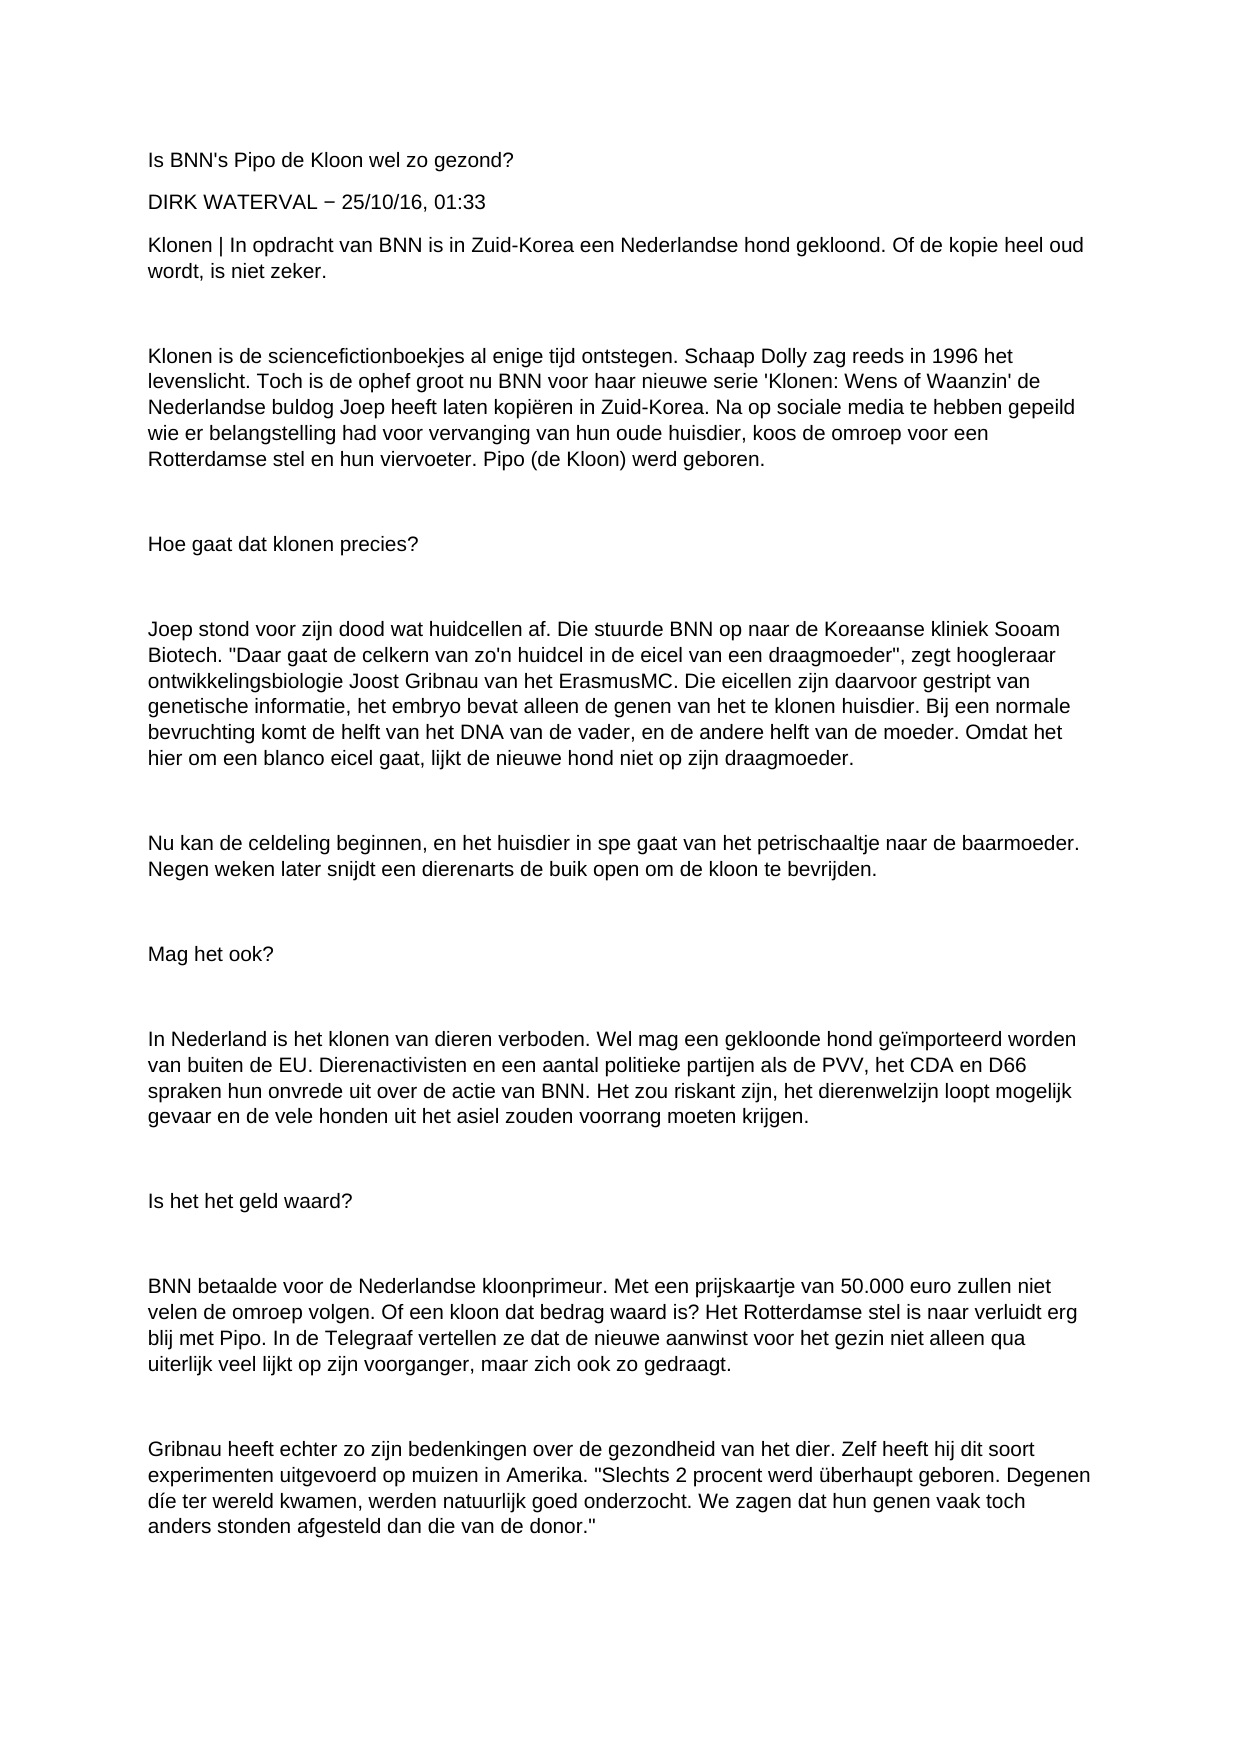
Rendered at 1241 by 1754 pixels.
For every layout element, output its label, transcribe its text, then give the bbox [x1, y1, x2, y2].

text Is het het geld waard? [148, 1189, 1093, 1213]
text In Nederland is het klonen van dieren verboden. Wel mag een gekloonde hond geïmporteerd worden van buiten de EU. Dierenactivisten en een aantal politieke partijen als de PVV, het CDA en D66 spraken hun onvrede uit over de actie van BNN. Het zou riskant zijn, het dierenwelzijn loopt mogelijk gevaar en de vele honden uit het asiel zouden voorrang moeten krijgen. [148, 1027, 1093, 1128]
text Joep stond voor zijn dood wat huidcellen af. Die stuurde BNN op naar de Koreaanse kliniek Sooam Biotech. "Daar gaat de celkern van zo'n huidcel in de eicel van een draagmoeder", zegt hoogleraar ontwikkelingsbiologie Joost Gribnau van het ErasmusMC. Die eicellen zijn daarvoor gestript van genetische informatie, het embryo bevat alleen de genen van het te klonen huisdier. Bij een normale bevruchting komt de helft van het DNA van de vader, en de andere helft van de moeder. Omdat het hier om een blanco eicel gaat, lijkt de nieuwe hond niet op zijn draagmoeder. [148, 617, 1093, 770]
text Is BNN's Pipo de Kloon wel zo gezond? [148, 148, 1093, 172]
text Nu kan de celdeling beginnen, en het huisdier in spe gaat van het petrischaaltje naar de baarmoeder. Negen weken later snijdt een dierenarts de buik open om de kloon te bevrijden. [148, 831, 1093, 881]
text Klonen is de sciencefictionboekjes al enige tijd ontstegen. Schaap Dolly zag reeds in 1996 het levenslicht. Toch is de ophef groot nu BNN voor haar nieuwe serie 'Klonen: Wens of Waanzin' de Nederlandse buldog Joep heeft laten kopiëren in Zuid-Korea. Na op sociale media te hebben gepeild wie er belangstelling had voor vervanging van hun oude huisdier, koos de omroep voor een Rotterdamse stel en hun viervoeter. Pipo (de Kloon) werd geboren. [148, 343, 1093, 471]
text BNN betaalde voor de Nederlandse kloonprimeur. Met een prijskaartje van 50.000 euro zullen niet velen de omroep volgen. Of een kloon dat bedrag waard is? Het Rotterdamse stel is naar verluidt erg blij met Pipo. In de Telegraaf vertellen ze dat de nieuwe aanwinst voor het gezin niet alleen qua uiterlijk veel lijkt op zijn voorganger, maar zich ook zo gedraagt. [148, 1274, 1093, 1376]
text Hoe gaat dat klonen precies? [148, 532, 1093, 556]
text DIRK WATERVAL − 25/10/16, 01:33 [148, 190, 1093, 214]
text Mag het ook? [148, 942, 1093, 966]
text Klonen | In opdracht van BNN is in Zuid-Korea een Nederlandse hond gekloond. Of de kopie heel oud wordt, is niet zeker. [148, 233, 1093, 282]
text Gribnau heeft echter zo zijn bedenkingen over de gezondheid van het dier. Zelf heeft hij dit soort experimenten uitgevoerd op muizen in Amerika. "Slechts 2 procent werd überhaupt geboren. Degenen díe ter wereld kwamen, werden natuurlijk goed onderzocht. We zagen dat hun genen vaak toch anders stonden afgesteld dan die van de donor." [148, 1437, 1093, 1538]
